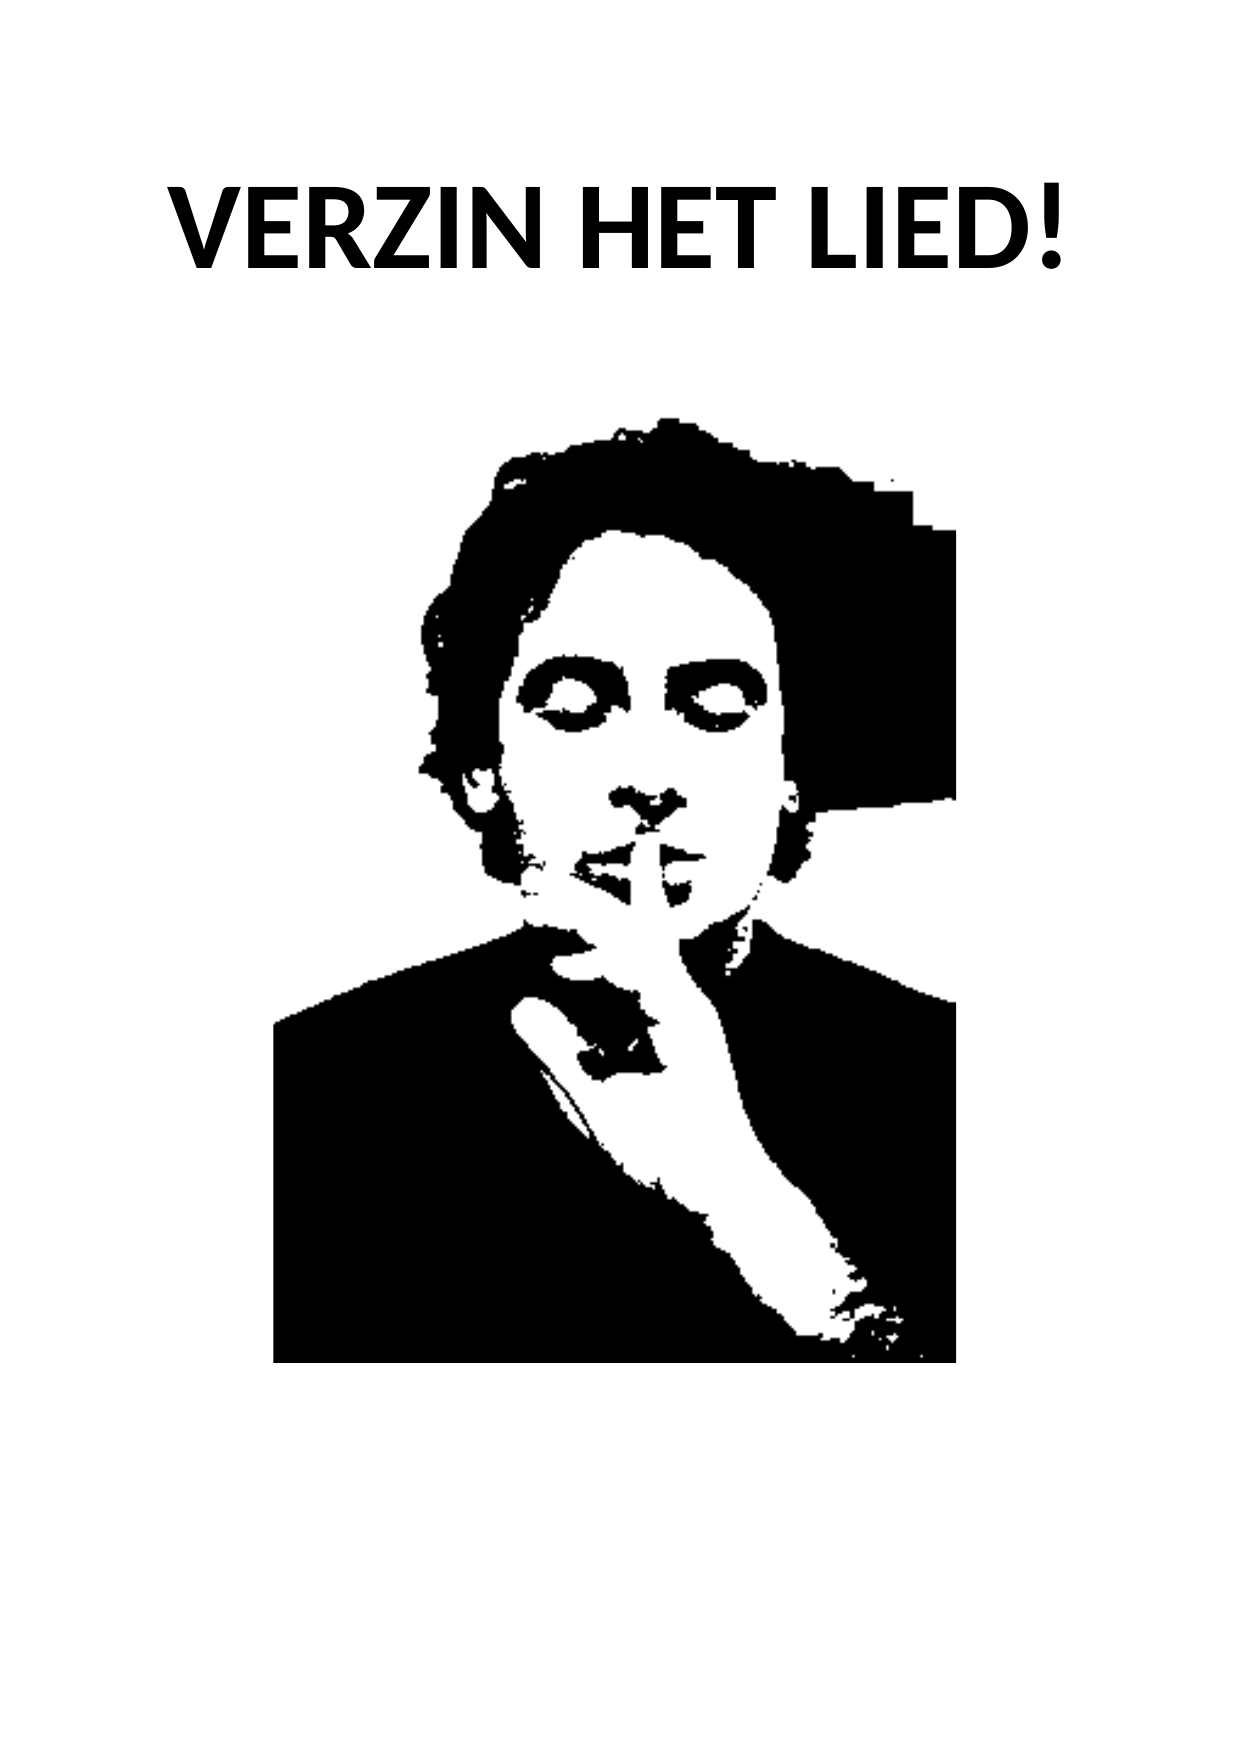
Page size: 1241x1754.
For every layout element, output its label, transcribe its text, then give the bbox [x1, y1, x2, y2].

text VERZIN HET LIED! [148, 148, 1093, 300]
